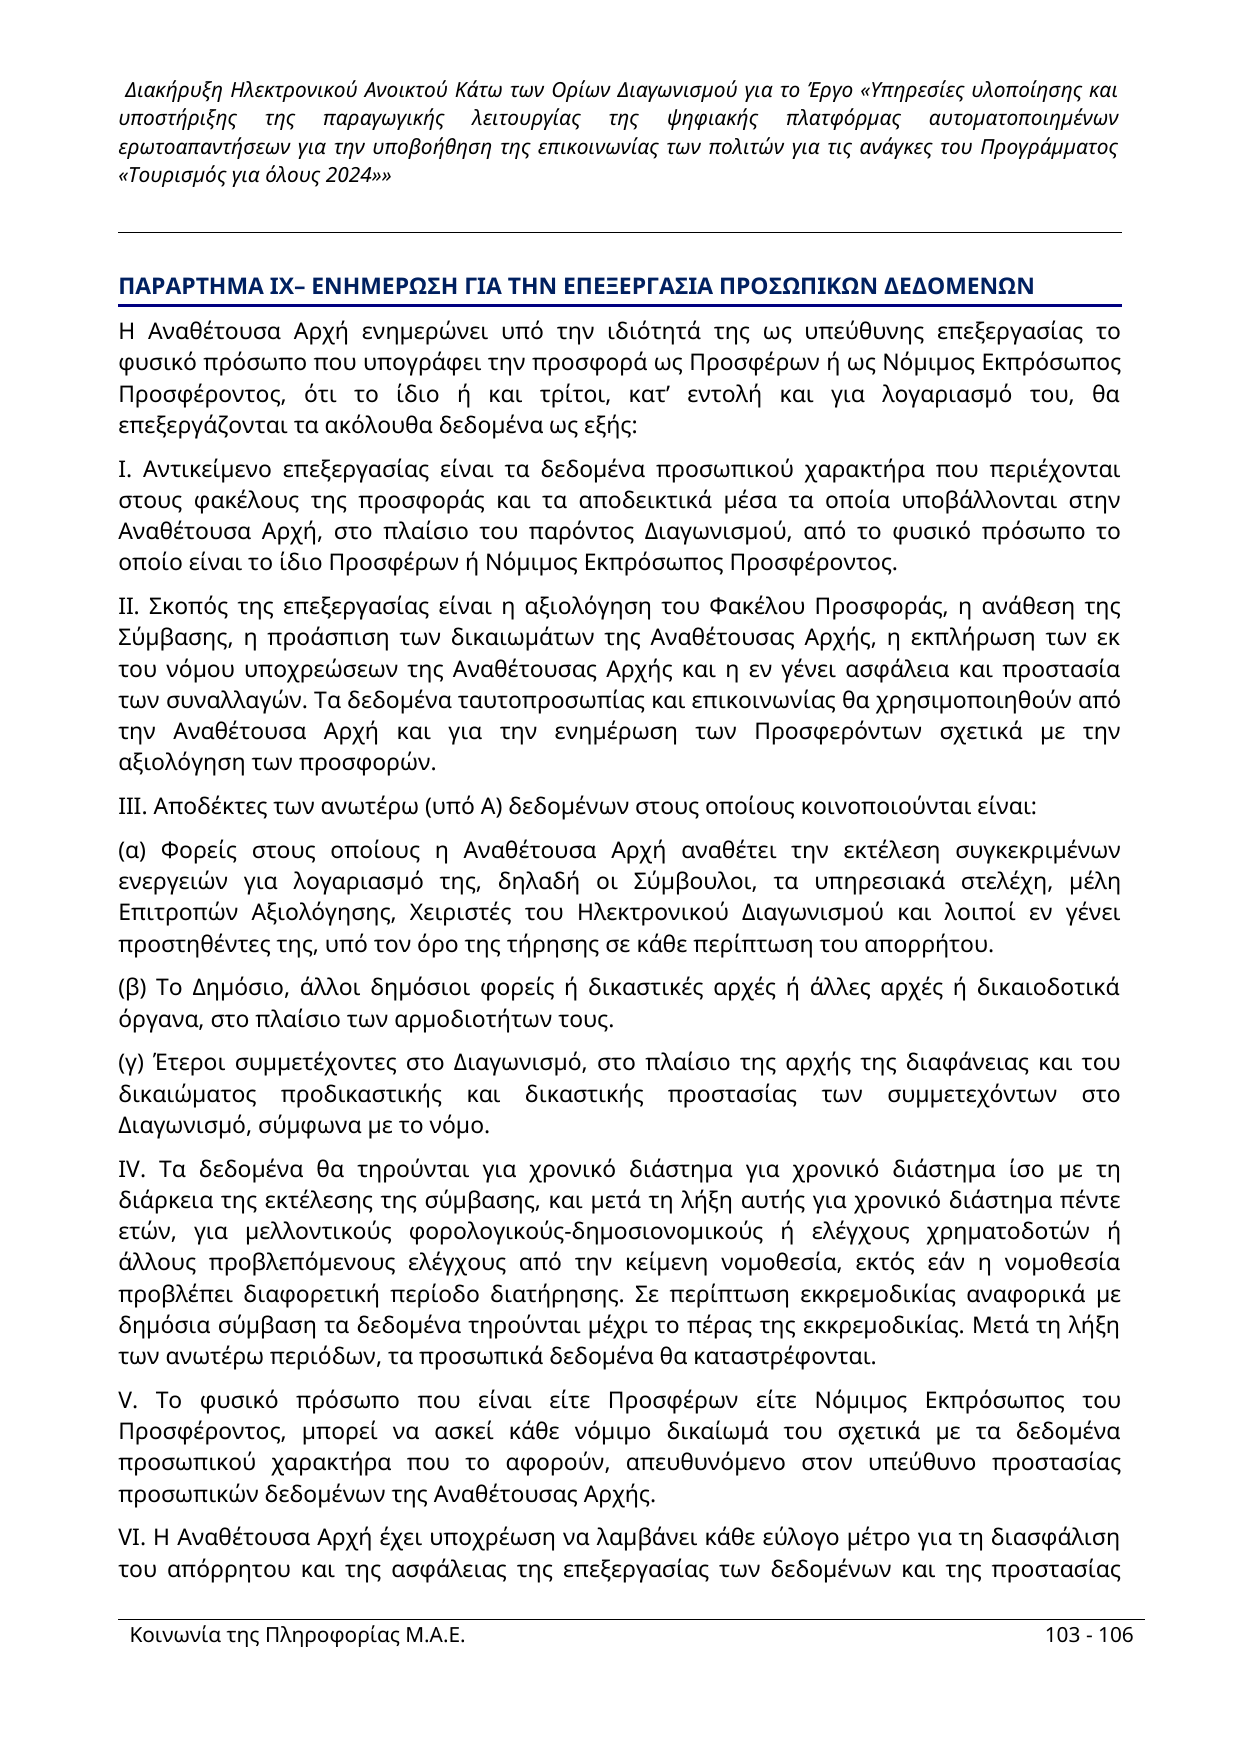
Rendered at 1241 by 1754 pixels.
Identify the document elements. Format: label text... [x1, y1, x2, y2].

text (α) Φορείς στους οποίους η Αναθέτουσα Αρχή αναθέτει την εκτέλεση συγκεκριμένων ενεργειών για λογαριασμό της, δηλαδή οι Σύμβουλοι, τα υπηρεσιακά στελέχη, μέλη Επιτροπών Αξιολόγησης, Χειριστές του Ηλεκτρονικού Διαγωνισμού και λοιποί εν γένει προστηθέντες της, υπό τον όρο της τήρησης σε κάθε περίπτωση του απορρήτου. [118, 834, 1122, 959]
text Η Αναθέτουσα Αρχή ενημερώνει υπό την ιδιότητά της ως υπεύθυνης επεξεργασίας το φυσικό πρόσωπο που υπογράφει την προσφορά ως Προσφέρων ή ως Νόμιμος Εκπρόσωπος Προσφέροντος, ότι το ίδιο ή και τρίτοι, κατ’ εντολή και για λογαριασμό του, θα επεξεργάζονται τα ακόλουθα δεδομένα ως εξής: [118, 315, 1122, 440]
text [118, 1521, 1122, 1584]
subtitle ΠΑΡΑΡΤΗΜΑ IX– ΕΝΗΜΕΡΩΣΗ ΓΙΑ ΤΗΝ ΕΠΕΞΕΡΓΑΣΙΑ ΠΡΟΣΩΠΙΚΩΝ ΔΕΔΟΜΕΝΩΝ [118, 270, 1122, 304]
text Ι. Αντικείμενο επεξεργασίας είναι τα δεδομένα προσωπικού χαρακτήρα που περιέχονται στους φακέλους της προσφοράς και τα αποδεικτικά μέσα τα οποία υποβάλλονται στην Αναθέτουσα Αρχή, στο πλαίσιο του παρόντος Διαγωνισμού, από το φυσικό πρόσωπο το οποίο είναι το ίδιο Προσφέρων ή Νόμιμος Εκπρόσωπος Προσφέροντος. [118, 453, 1122, 578]
text ΙΙ. Σκοπός της επεξεργασίας είναι η αξιολόγηση του Φακέλου Προσφοράς, η ανάθεση της Σύμβασης, η προάσπιση των δικαιωμάτων της Αναθέτουσας Αρχής, η εκπλήρωση των εκ του νόμου υποχρεώσεων της Αναθέτουσας Αρχής και η εν γένει ασφάλεια και προστασία των συναλλαγών. Τα δεδομένα ταυτοπροσωπίας και επικοινωνίας θα χρησιμοποιηθούν από την Αναθέτουσα Αρχή και για την ενημέρωση των Προσφερόντων σχετικά με την αξιολόγηση των προσφορών. [118, 590, 1122, 778]
text (γ) Έτεροι συμμετέχοντες στο Διαγωνισμό, στο πλαίσιο της αρχής της διαφάνειας και του δικαιώματος προδικαστικής και δικαστικής προστασίας των συμμετεχόντων στο Διαγωνισμό, σύμφωνα με το νόμο. [118, 1046, 1122, 1140]
text (β) Το Δημόσιο, άλλοι δημόσιοι φορείς ή δικαστικές αρχές ή άλλες αρχές ή δικαιοδοτικά όργανα, στο πλαίσιο των αρμοδιοτήτων τους. [118, 971, 1122, 1034]
text V. Το φυσικό πρόσωπο που είναι είτε Προσφέρων είτε Νόμιμος Εκπρόσωπος του Προσφέροντος, μπορεί να ασκεί κάθε νόμιμο δικαίωμά του σχετικά με τα δεδομένα προσωπικού χαρακτήρα που το αφορούν, απευθυνόμενο στον υπεύθυνο προστασίας προσωπικών δεδομένων της Αναθέτουσας Αρχής. [118, 1384, 1122, 1509]
text IV. Τα δεδομένα θα τηρούνται για χρονικό διάστημα για χρονικό διάστημα ίσο με τη διάρκεια της εκτέλεσης της σύμβασης, και μετά τη λήξη αυτής για χρονικό διάστημα πέντε ετών, για μελλοντικούς φορολογικούς-δημοσιονομικούς ή ελέγχους χρηματοδοτών ή άλλους προβλεπόμενους ελέγχους από την κείμενη νομοθεσία, εκτός εάν η νομοθεσία προβλέπει διαφορετική περίοδο διατήρησης. Σε περίπτωση εκκρεμοδικίας αναφορικά με δημόσια σύμβαση τα δεδομένα τηρούνται μέχρι το πέρας της εκκρεμοδικίας. Μετά τη λήξη των ανωτέρω περιόδων, τα προσωπικά δεδομένα θα καταστρέφονται. [118, 1153, 1122, 1371]
text ΙΙΙ. Αποδέκτες των ανωτέρω (υπό Α) δεδομένων στους οποίους κοινοποιούνται είναι: [118, 790, 1122, 821]
